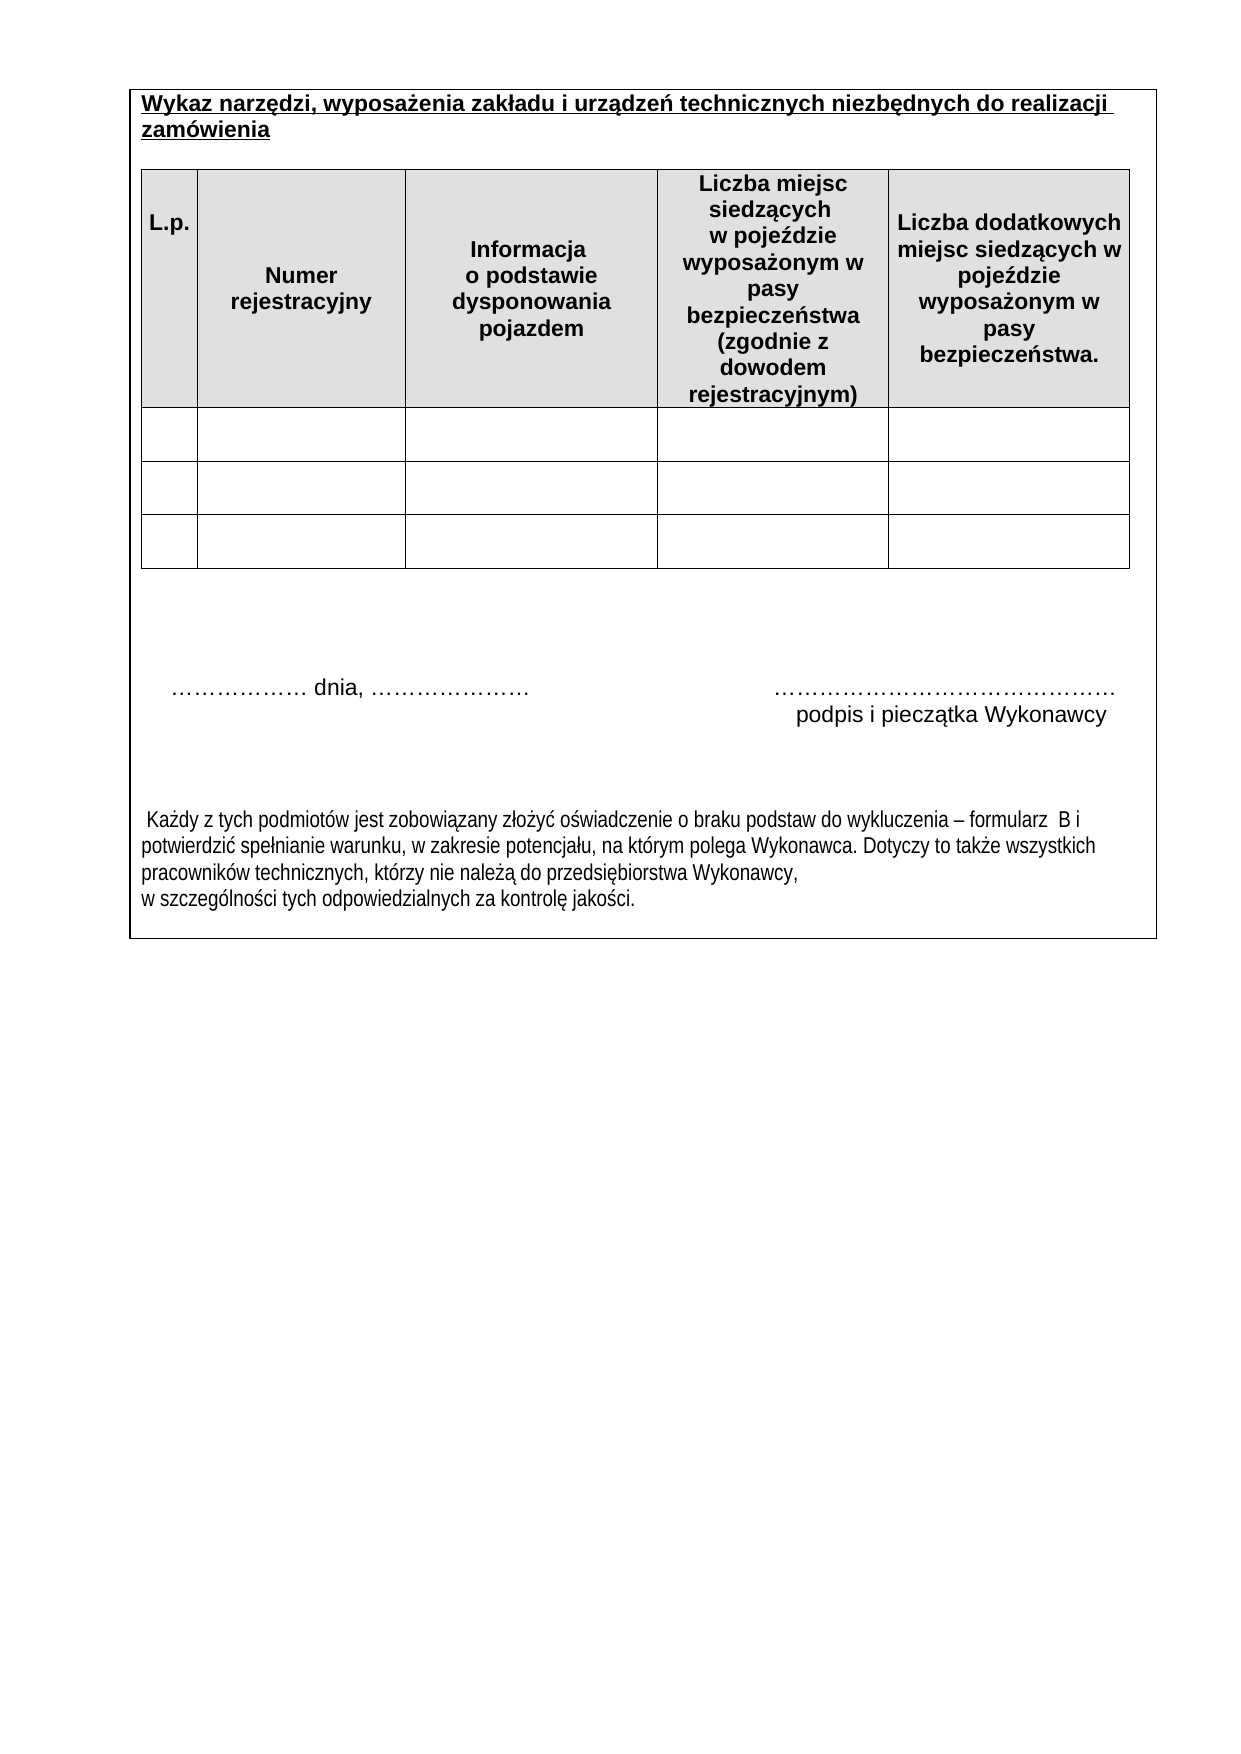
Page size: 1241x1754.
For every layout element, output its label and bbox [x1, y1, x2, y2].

table_header [131, 90, 1156, 938]
